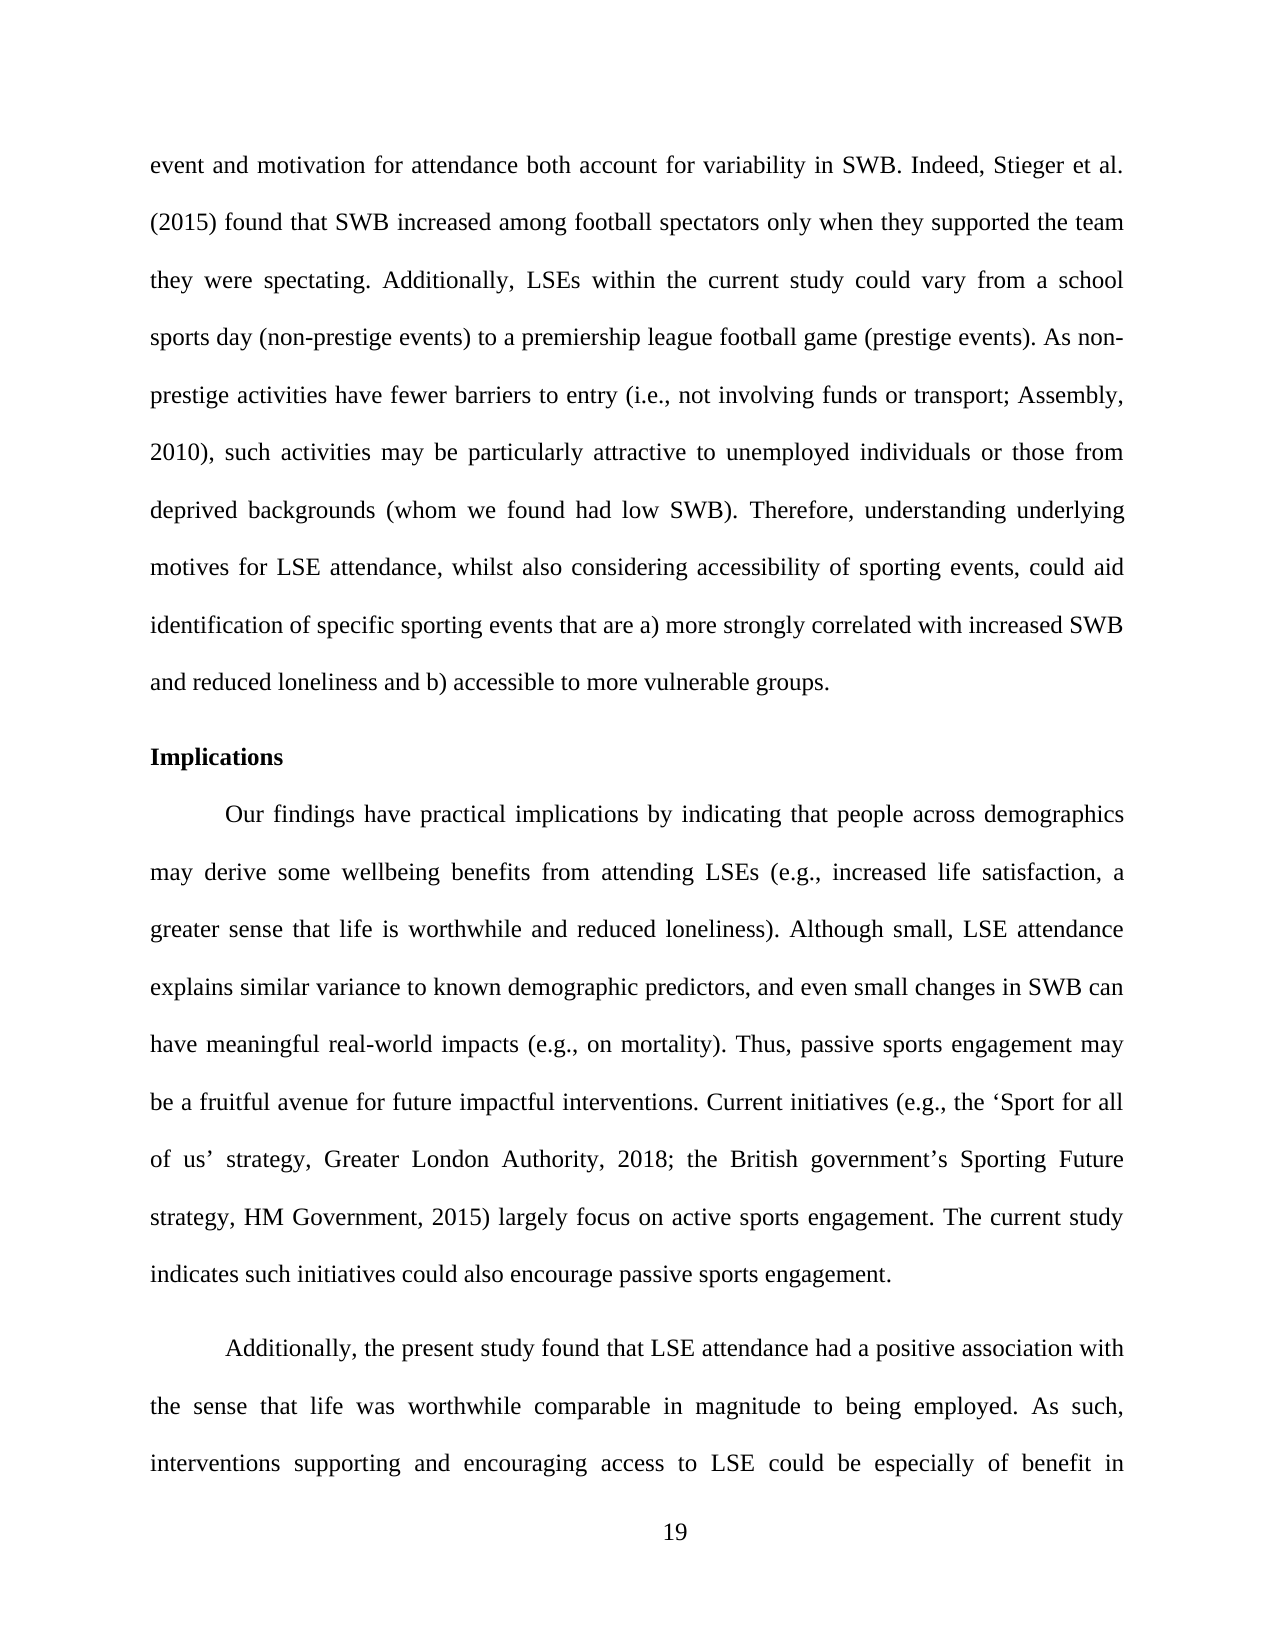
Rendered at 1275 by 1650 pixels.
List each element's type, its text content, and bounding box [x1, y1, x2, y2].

subtitle Implications [150, 742, 1125, 770]
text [150, 150, 1125, 696]
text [150, 1333, 1125, 1477]
text Our findings have practical implications by indicating that people across demographics may derive some wellbeing benefits from attending LSEs (e.g., increased life satisfaction, a greater sense that life is worthwhile and reduced loneliness). Although small, LSE attendance explains similar variance to known demographic predictors, and even small changes in SWB can have meaningful real-world impacts (e.g., on mortality). Thus, passive sports engagement may be a fruitful avenue for future impactful interventions. Current initiatives (e.g., the ‘Sport for all of us’ strategy, Greater London Authority, 2018; the British government’s Sporting Future strategy, HM Government, 2015) largely focus on active sports engagement. The current study indicates such initiatives could also encourage passive sports engagement. [150, 799, 1125, 1288]
